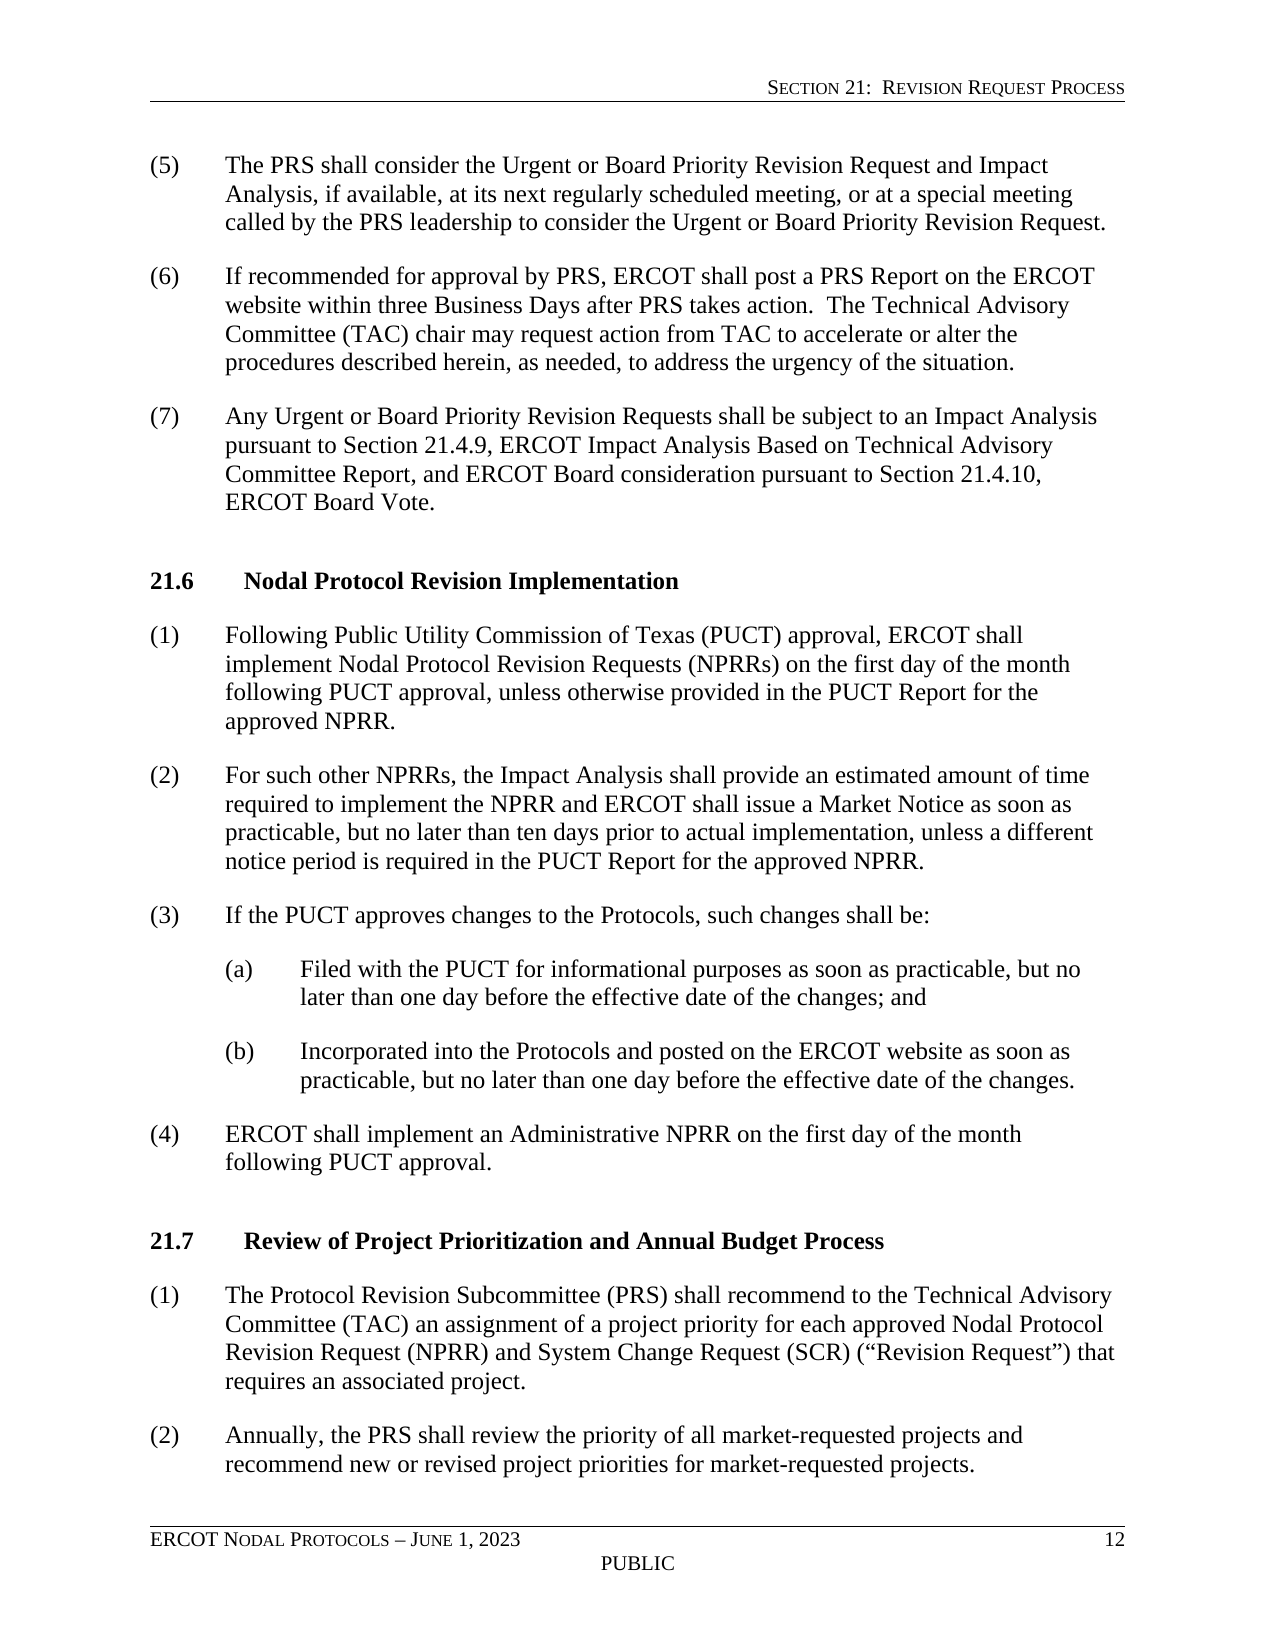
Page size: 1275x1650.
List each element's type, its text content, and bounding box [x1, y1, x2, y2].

text (6) If recommended for approval by PRS, ERCOT shall post a PRS Report on the ERCOT website within three Business Days after PRS takes action. The Technical Advisory Committee (TAC) chair may request action from TAC to accelerate or alter the procedures described herein, as needed, to address the urgency of the situation. [150, 261, 1125, 376]
text (3) If the PUCT approves changes to the Protocols, such changes shall be: [150, 900, 1125, 929]
list (a) Filed with the PUCT for informational purposes as soon as practicable, but no later than one day before the effective date of the changes; and [225, 954, 1125, 1011]
list (b) Incorporated into the Protocols and posted on the ERCOT website as soon as practicable, but no later than one day before the effective date of the changes. [225, 1036, 1125, 1094]
text (2) Annually, the PRS shall review the priority of all market-requested projects and recommend new or revised project priorities for market-requested projects. [150, 1420, 1125, 1477]
text (4) ERCOT shall implement an Administrative NPRR on the first day of the month following PUCT approval. [150, 1119, 1125, 1176]
text (7) Any Urgent or Board Priority Revision Requests shall be subject to an Impact Analysis pursuant to Section 21.4.9, ERCOT Impact Analysis Based on Technical Advisory Committee Report, and ERCOT Board consideration pursuant to Section 21.4.10, ERCOT Board Vote. [150, 401, 1125, 516]
text (2) For such other NPRRs, the Impact Analysis shall provide an estimated amount of time required to implement the NPRR and ERCOT shall issue a Market Notice as soon as practicable, but no later than ten days prior to actual implementation, unless a different notice period is required in the PUCT Report for the approved NPRR. [150, 760, 1125, 875]
text (1) Following Public Utility Commission of Texas (PUCT) approval, ERCOT shall implement Nodal Protocol Revision Requests (NPRRs) on the first day of the month following PUCT approval, unless otherwise provided in the PUCT Report for the approved NPRR. [150, 620, 1125, 735]
text (1) The Protocol Revision Subcommittee (PRS) shall recommend to the Technical Advisory Committee (TAC) an assignment of a project priority for each approved Nodal Protocol Revision Request (NPRR) and System Change Request (SCR) (“Revision Request”) that requires an associated project. [150, 1280, 1125, 1395]
text 21.6 Nodal Protocol Revision Implementation [150, 566, 1125, 595]
text 21.7 Review of Project Prioritization and Annual Budget Process [150, 1226, 1125, 1255]
text (5) The PRS shall consider the Urgent or Board Priority Revision Request and Impact Analysis, if available, at its next regularly scheduled meeting, or at a special meeting called by the PRS leadership to consider the Urgent or Board Priority Revision Request. [150, 150, 1125, 236]
